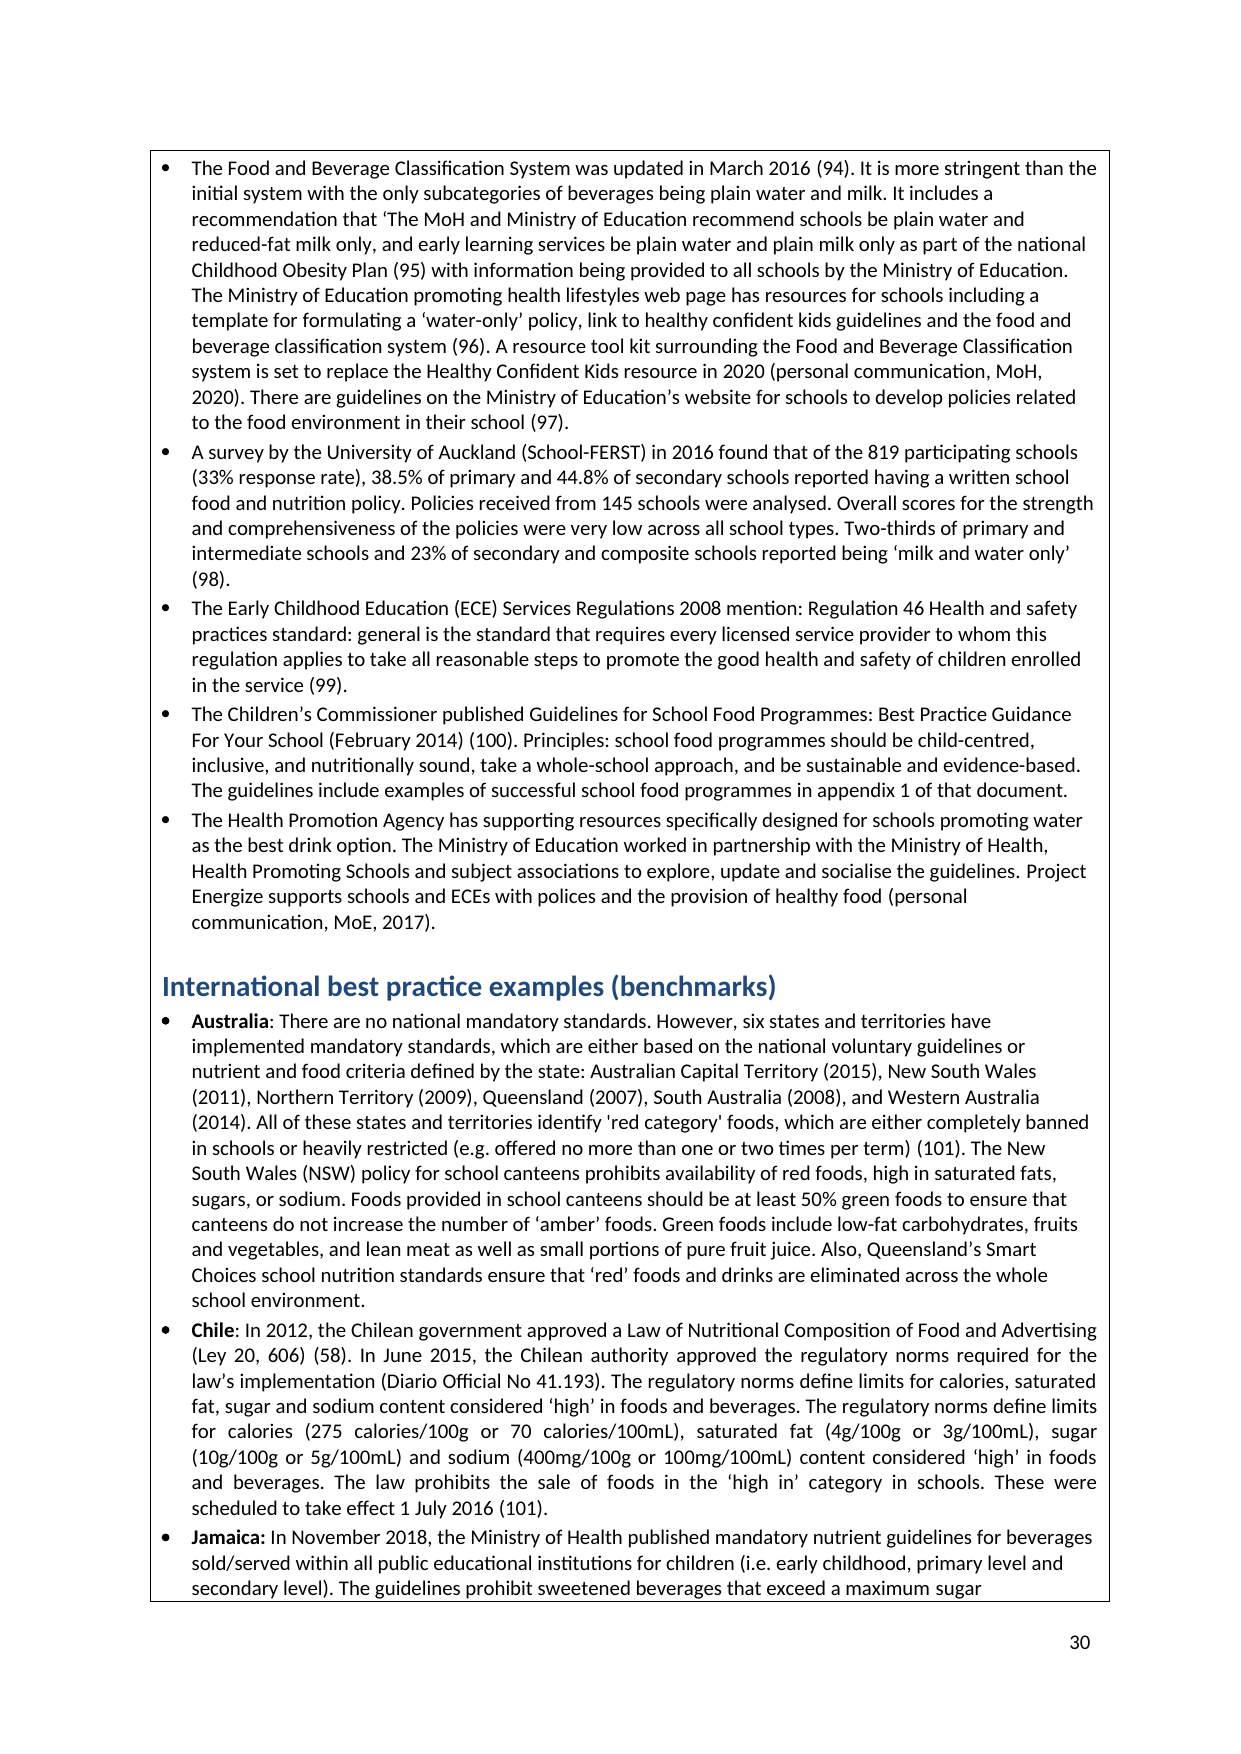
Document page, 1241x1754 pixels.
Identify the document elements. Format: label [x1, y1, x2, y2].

table_cell [151, 151, 1109, 1601]
